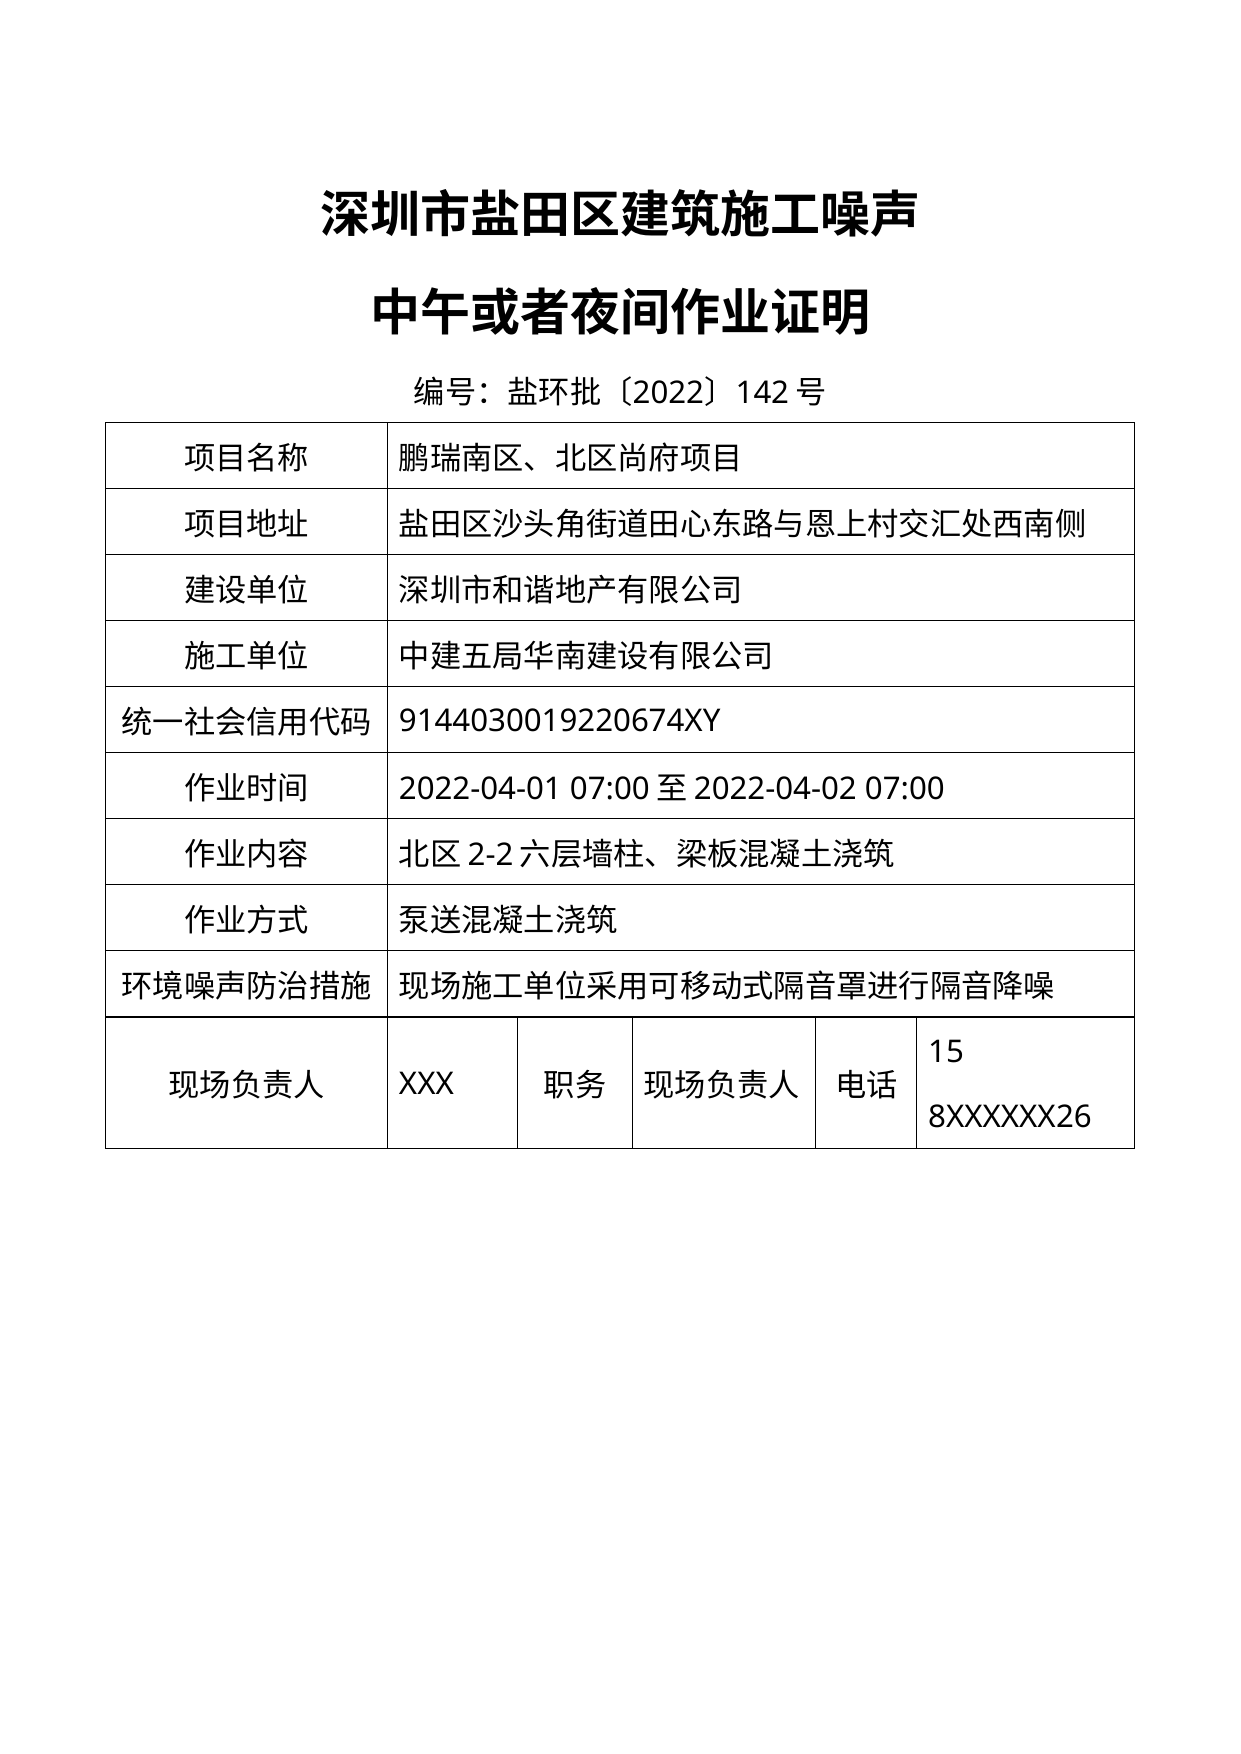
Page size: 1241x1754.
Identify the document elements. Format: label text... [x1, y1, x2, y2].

table_cell 作业时间 [106, 753, 387, 818]
table_cell 电话 [816, 1018, 916, 1147]
table_cell 现场施工单位采用可移动式隔音罩进行隔音降噪 [388, 951, 1134, 1016]
table_cell 现场负责人 [633, 1018, 815, 1147]
table_cell 环境噪声防治措施 [106, 951, 387, 1016]
table_cell 作业内容 [106, 819, 387, 884]
table_cell 建设单位 [106, 555, 387, 620]
text 编号：盐环批〔2022〕142号 [187, 357, 1053, 422]
table_cell 项目地址 [106, 489, 387, 554]
table_cell 2022-04-01 07:00至2022-04-02 07:00 [388, 753, 1134, 818]
table_cell 深圳市和谐地产有限公司 [388, 555, 1134, 620]
table_cell 9144030019220674XY [388, 687, 1134, 752]
table_header 项目名称 [106, 423, 387, 488]
table_cell 北区2-2六层墙柱、梁板混凝土浇筑 [388, 819, 1134, 884]
table_cell 中建五局华南建设有限公司 [388, 621, 1134, 686]
table_cell 作业方式 [106, 885, 387, 950]
table_cell 158XXXXXX26 [917, 1018, 1134, 1147]
table_cell 职务 [518, 1018, 632, 1147]
table_cell 现场负责人 [106, 1018, 387, 1147]
table_cell 统一社会信用代码 [106, 687, 387, 752]
text 中午或者夜间作业证明 [187, 259, 1053, 357]
table_cell 盐田区沙头角街道田心东路与恩上村交汇处西南侧 [388, 489, 1134, 554]
table_cell 泵送混凝土浇筑 [388, 885, 1134, 950]
table_header 鹏瑞南区、北区尚府项目 [388, 423, 1134, 488]
text 深圳市盐田区建筑施工噪声 [187, 162, 1053, 259]
table_cell 施工单位 [106, 621, 387, 686]
table_cell XXX [388, 1018, 517, 1147]
